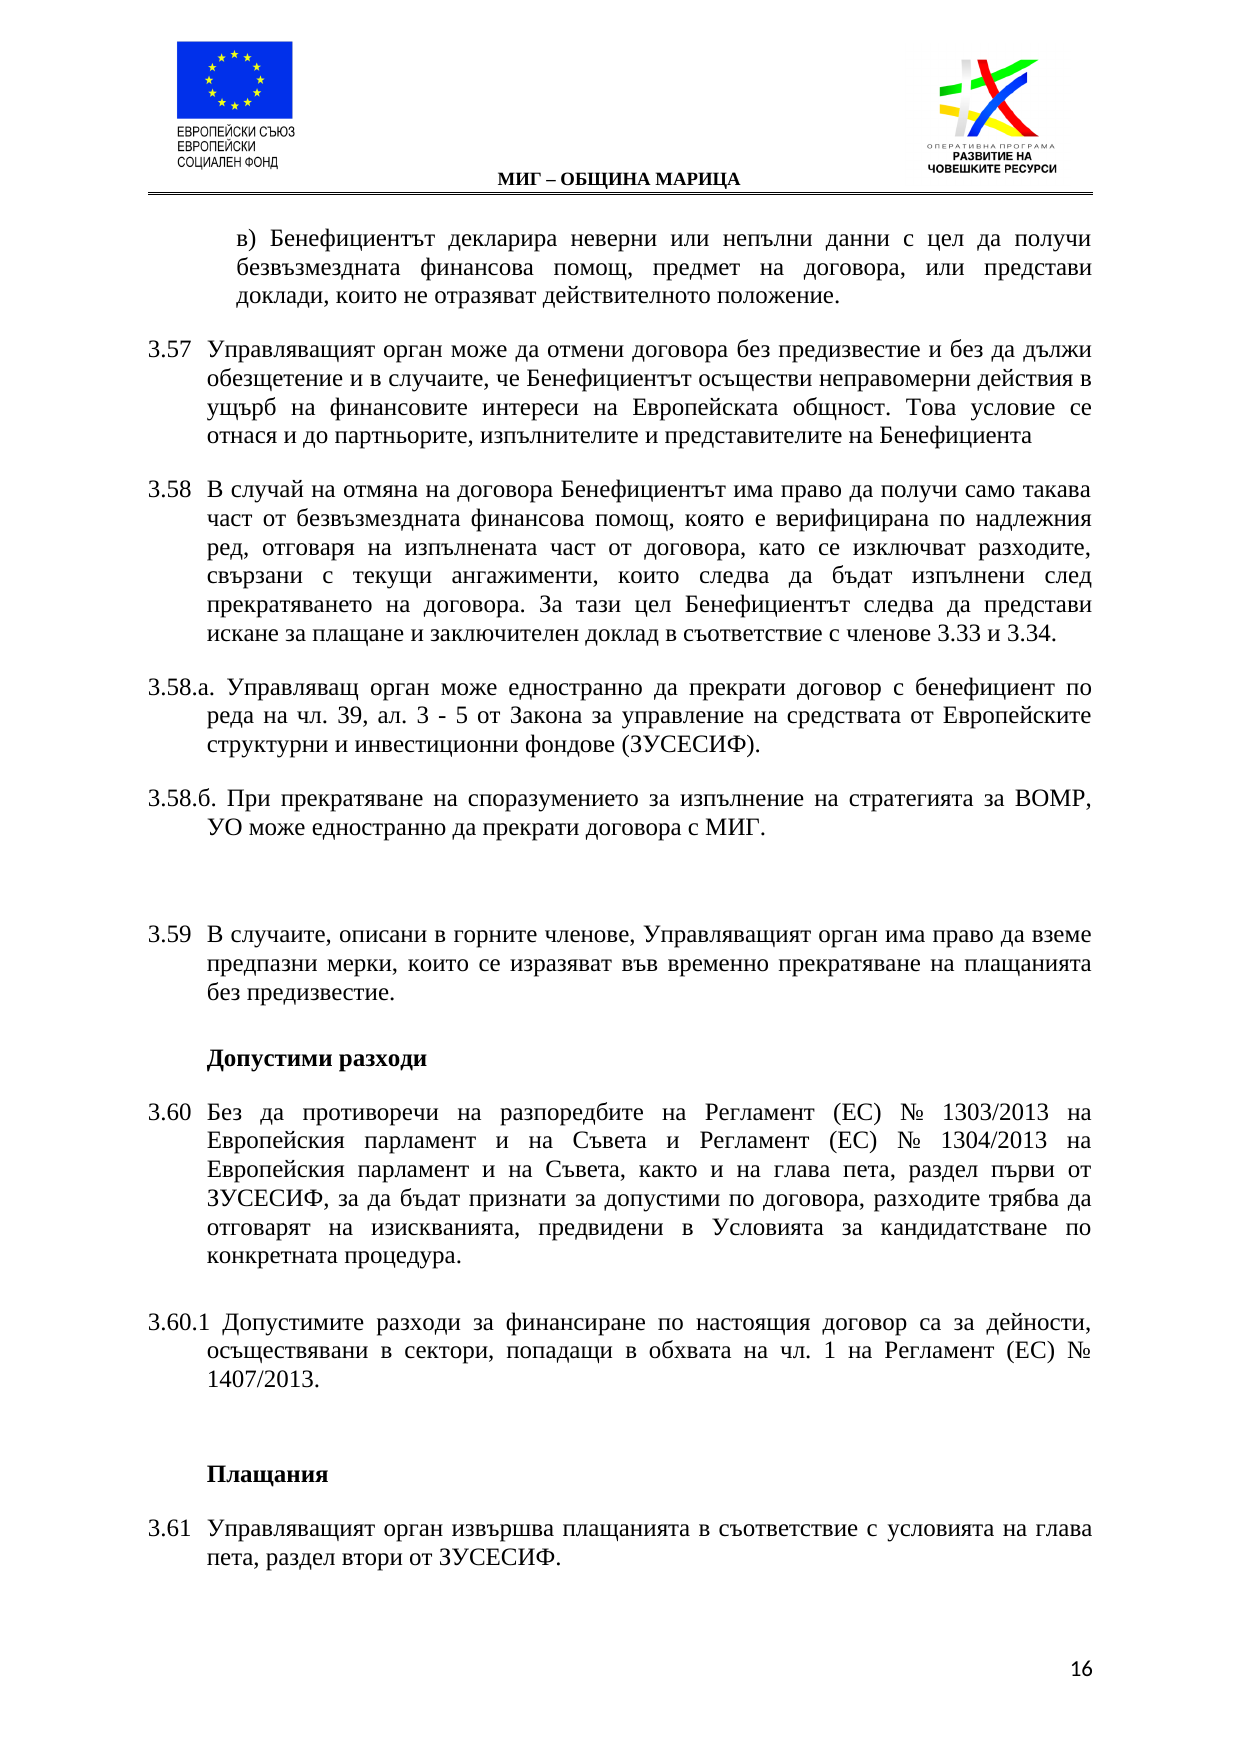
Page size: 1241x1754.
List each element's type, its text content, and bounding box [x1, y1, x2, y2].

text 3.60.1 Допустимите разходи за финансиране по настоящия договор са за дейности, осъществявани в сектори, попадащи в обхвата на чл. 1 на Регламент (ЕС) № 1407/2013. [148, 1307, 1093, 1393]
picture [905, 43, 1072, 186]
text Допустими разходи [207, 1043, 1093, 1072]
picture [169, 14, 334, 186]
text в) Бенефициентът декларира неверни или непълни данни с цел да получи безвъзмездната финансова помощ, предмет на договора, или представи доклади, които не отразяват действителното положение. [236, 223, 1093, 309]
text 3.61 Управляващият орган извършва плащанията в съответствие с условията на глава пета, раздел втори от ЗУСЕСИФ. [148, 1513, 1093, 1571]
text Плащания [207, 1459, 1093, 1488]
text 3.60 Без да противоречи на разпоредбите на Регламент (ЕС) № 1303/2013 на Европейския парламент и на Съвета и Регламент (ЕС) № 1304/2013 на Европейския парламент и на Съвета, както и на глава пета, раздел първи от ЗУСЕСИФ, за да бъдат признати за допустими по договора, разходите трябва да отговарят на изискванията, предвидени в Условията за кандидатстване по конкретната процедура. [148, 1097, 1093, 1269]
text 3.57 Управляващият орган може да отмени договора без предизвестие и без да дължи обезщетение и в случаите, че Бенефициентът осъществи неправомерни действия в ущърб на финансовите интереси на Европейската общност. Това условие се отнася и до партньорите, изпълнителите и представителите на Бенефициента [148, 334, 1093, 449]
text 3.58.а. Управляващ орган може едностранно да прекрати договор с бенефициент по реда на чл. 39, ал. 3 - 5 от Закона за управление на средствата от Европейските структурни и инвестиционни фондове (ЗУСЕСИФ). [148, 672, 1093, 758]
text 3.58 В случай на отмяна на договора Бенефициентът има право да получи само такава част от безвъзмездната финансова помощ, която е верифицирана по надлежния ред, отговаря на изпълнената част от договора, като се изключват разходите, свързани с текущи ангажименти, които следва да бъдат изпълнени след прекратяването на договора. За тази цел Бенефициентът следва да представи искане за плащане и заключителен доклад в съответствие с членове 3.33 и 3.34. [148, 474, 1093, 647]
text 3.58.б. При прекратяване на споразумението за изпълнение на стратегията за ВОМР, УО може едностранно да прекрати договора с МИГ. [148, 783, 1093, 840]
text 3.59 В случаите, описани в горните членове, Управляващият орган има право да вземе предпазни мерки, които се изразяват във временно прекратяване на плащанията без предизвестие. [148, 919, 1093, 1005]
